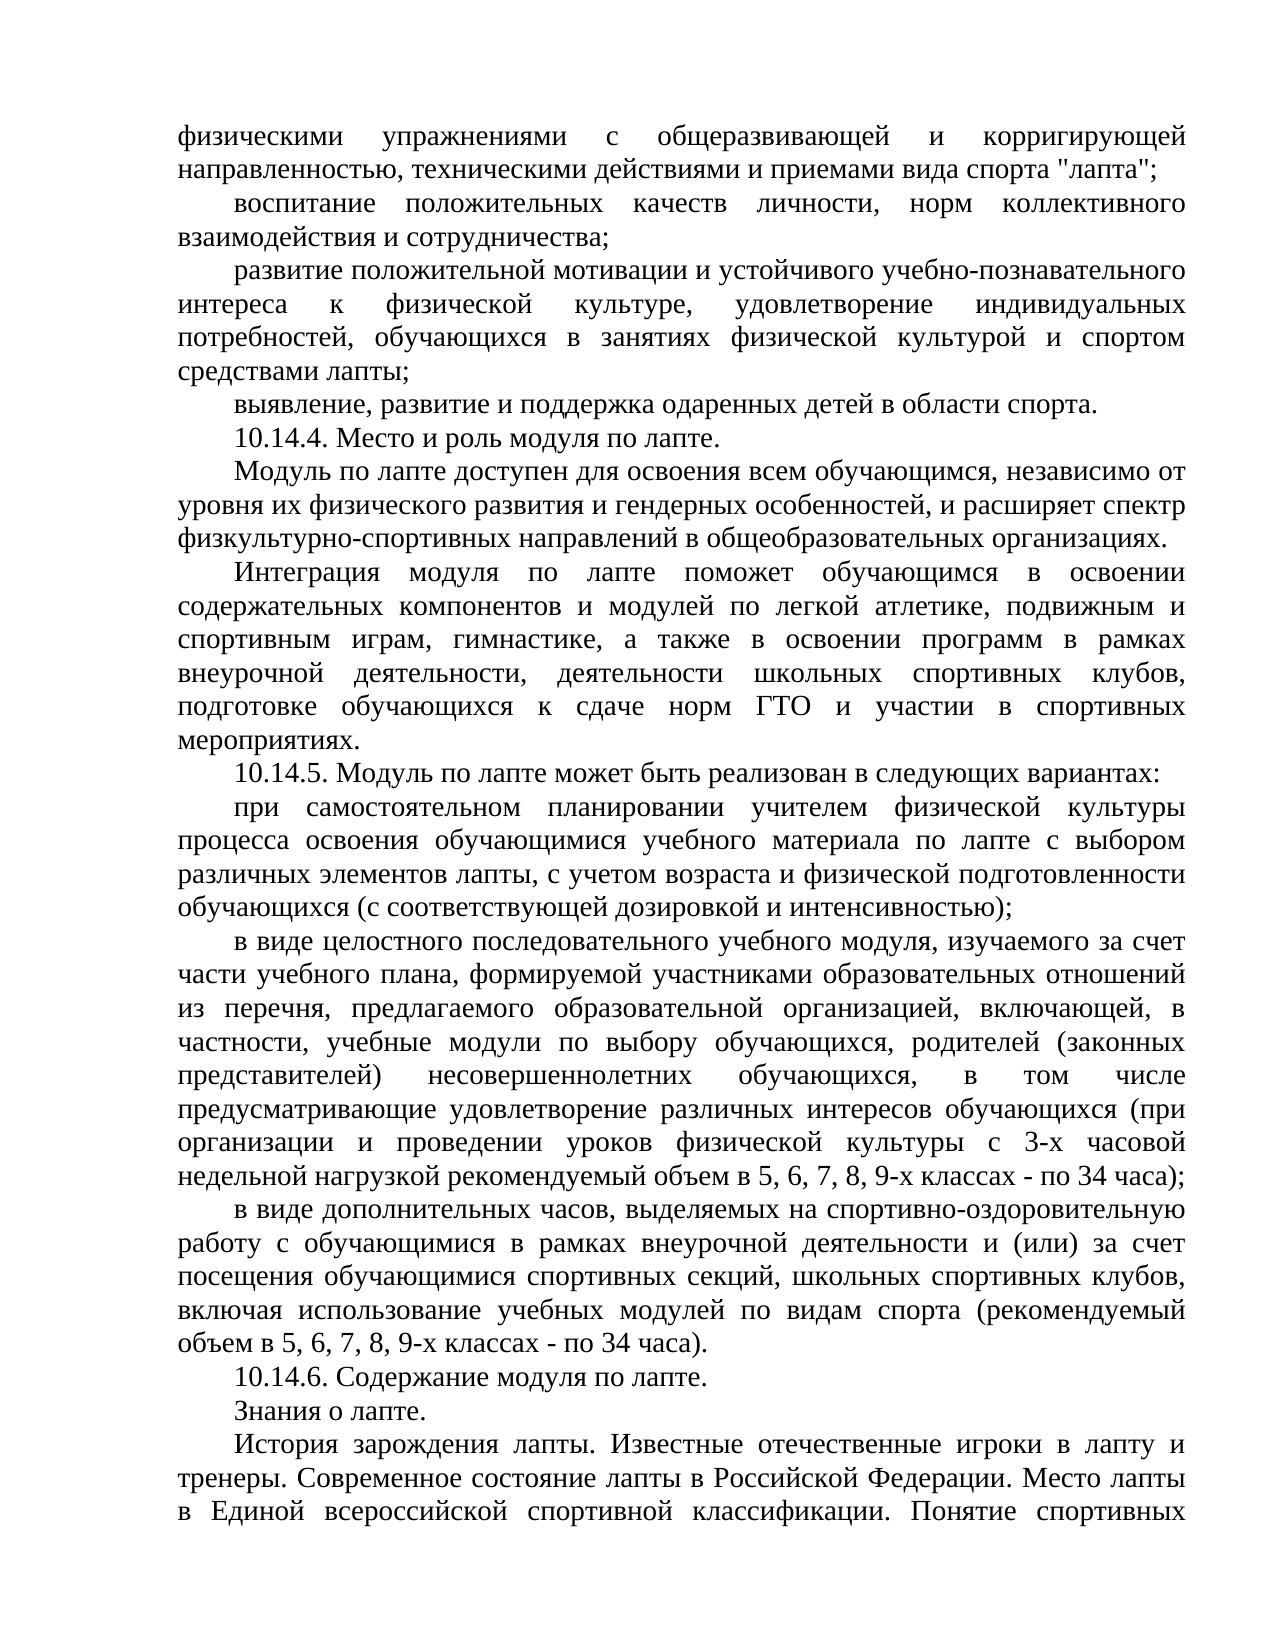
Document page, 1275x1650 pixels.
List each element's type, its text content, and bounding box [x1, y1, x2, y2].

text при самостоятельном планировании учителем физической культуры процесса освоения обучающимися учебного материала по лапте с выбором различных элементов лапты, с учетом возраста и физической подготовленности обучающихся (с соответствующей дозировкой и интенсивностью); [177, 789, 1186, 923]
text воспитание положительных качеств личности, норм коллективного взаимодействия и сотрудничества; [177, 185, 1186, 252]
text 10.14.5. Модуль по лапте может быть реализован в следующих вариантах: [177, 755, 1186, 789]
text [177, 118, 1186, 185]
text Модуль по лапте доступен для освоения всем обучающимся, независимо от уровня их физического развития и гендерных особенностей, и расширяет спектр физкультурно-спортивных направлений в общеобразовательных организациях. [177, 453, 1186, 554]
text Интеграция модуля по лапте поможет обучающимся в освоении содержательных компонентов и модулей по легкой атлетике, подвижным и спортивным играм, гимнастике, а также в освоении программ в рамках внеурочной деятельности, деятельности школьных спортивных клубов, подготовке обучающихся к сдаче норм ГТО и участии в спортивных мероприятиях. [177, 554, 1186, 755]
text 10.14.4. Место и роль модуля по лапте. [177, 420, 1186, 453]
text в виде целостного последовательного учебного модуля, изучаемого за счет части учебного плана, формируемой участниками образовательных отношений из перечня, предлагаемого образовательной организацией, включающей, в частности, учебные модули по выбору обучающихся, родителей (законных представителей) несовершеннолетних обучающихся, в том числе предусматривающие удовлетворение различных интересов обучающихся (при организации и проведении уроков физической культуры с 3-х часовой недельной нагрузкой рекомендуемый объем в 5, 6, 7, 8, 9-х классах - по 34 часа); [177, 923, 1186, 1191]
text развитие положительной мотивации и устойчивого учебно-познавательного интереса к физической культуре, удовлетворение индивидуальных потребностей, обучающихся в занятиях физической культурой и спортом средствами лапты; [177, 252, 1186, 386]
text выявление, развитие и поддержка одаренных детей в области спорта. [177, 386, 1186, 420]
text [177, 1426, 1186, 1527]
text Знания о лапте. [177, 1393, 1186, 1426]
text 10.14.6. Содержание модуля по лапте. [177, 1359, 1186, 1393]
text в виде дополнительных часов, выделяемых на спортивно-оздоровительную работу с обучающимися в рамках внеурочной деятельности и (или) за счет посещения обучающимися спортивных секций, школьных спортивных клубов, включая использование учебных модулей по видам спорта (рекомендуемый объем в 5, 6, 7, 8, 9-х классах - по 34 часа). [177, 1191, 1186, 1359]
